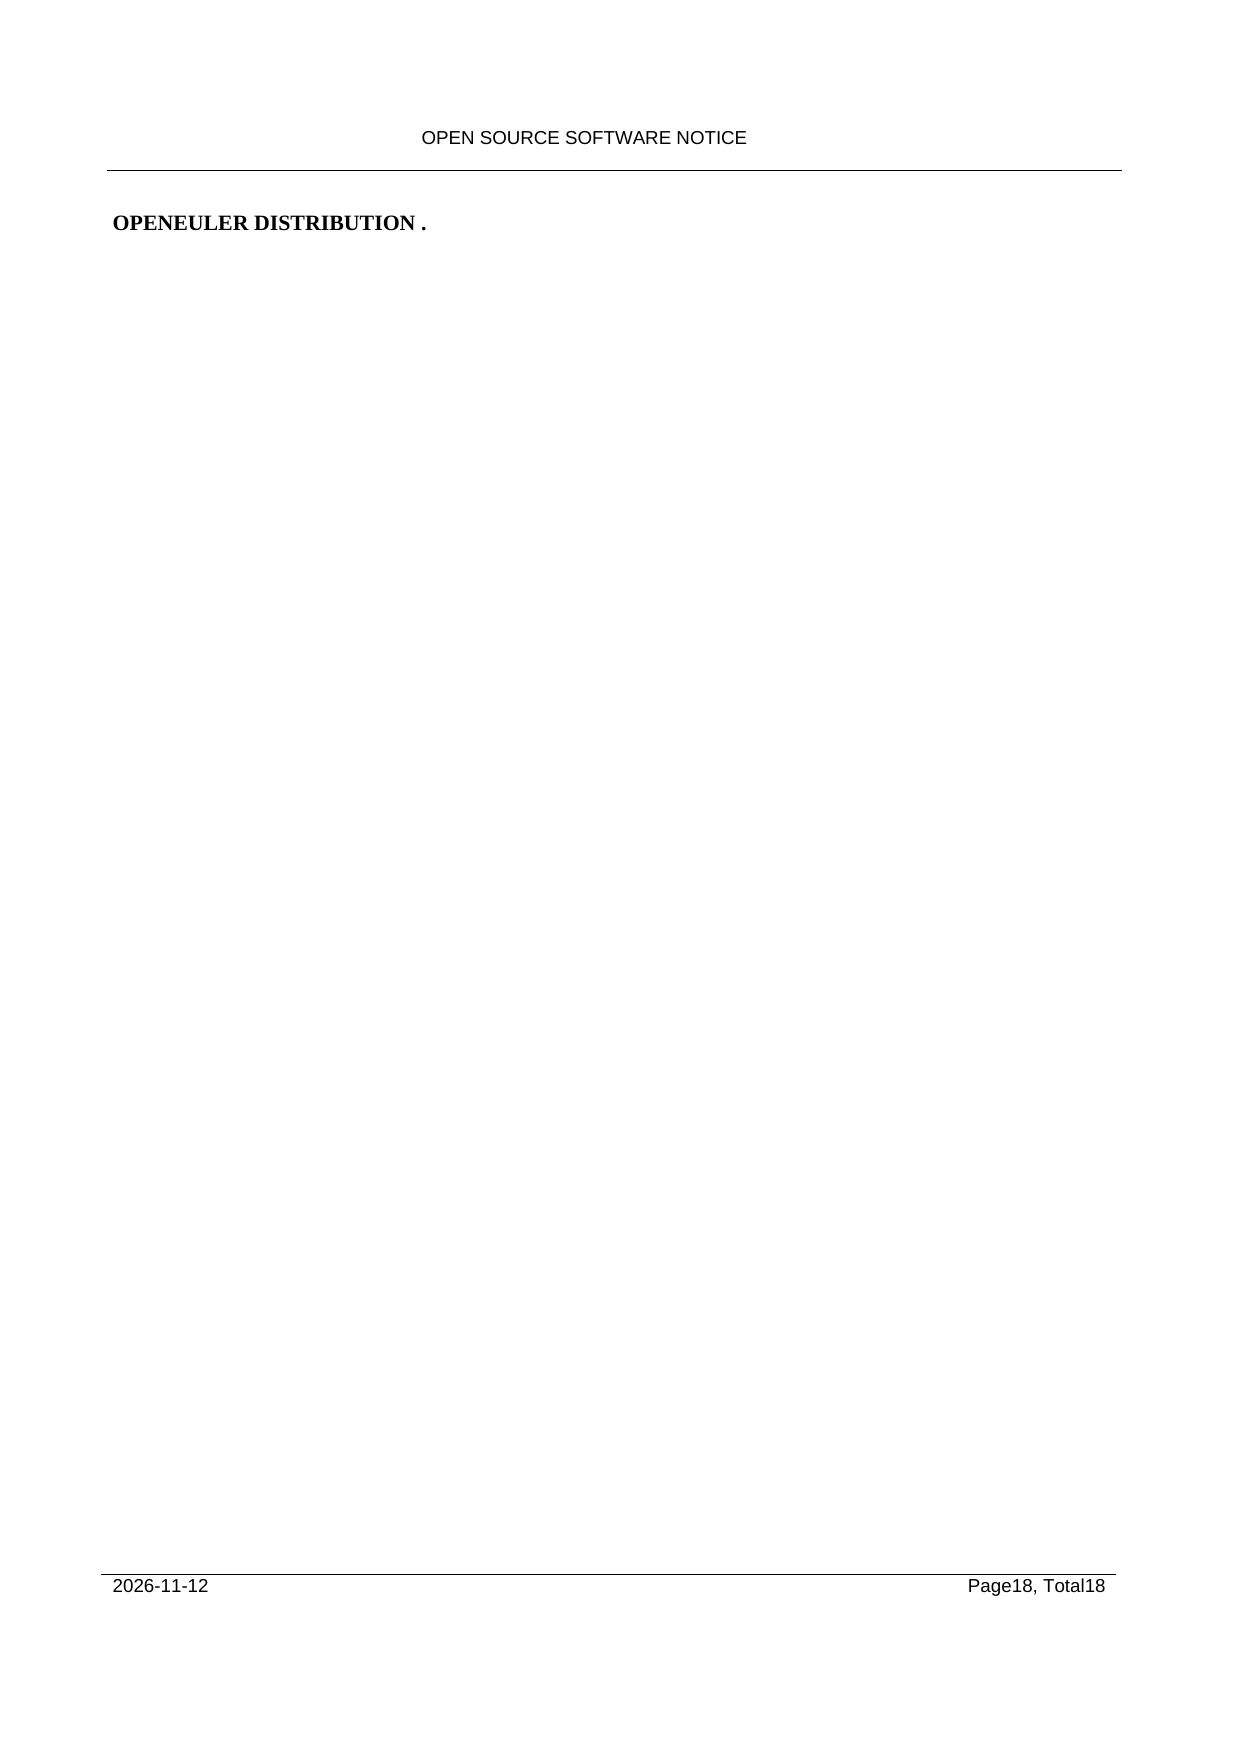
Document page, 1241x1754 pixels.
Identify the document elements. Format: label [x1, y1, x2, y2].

text [112, 206, 1128, 239]
